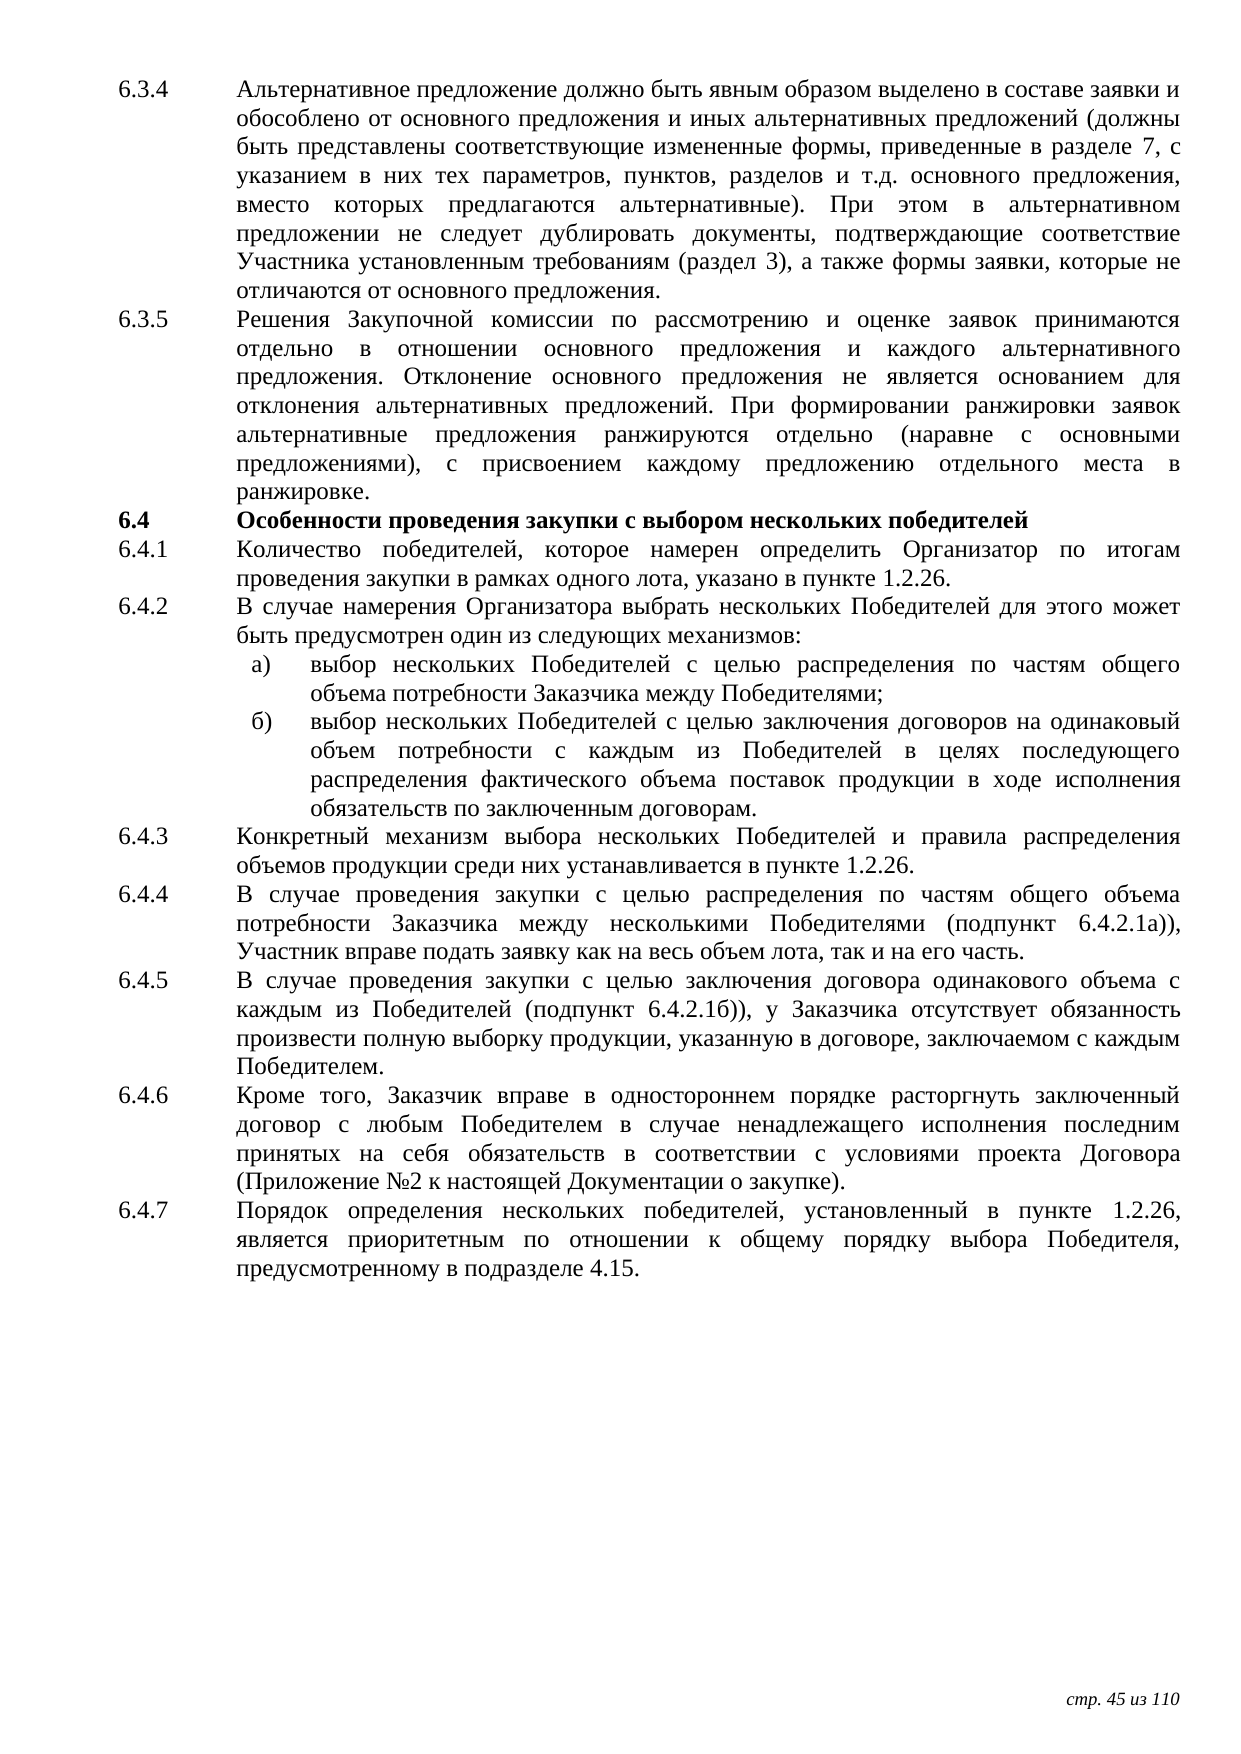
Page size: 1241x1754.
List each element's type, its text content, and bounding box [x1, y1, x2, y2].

text выбор нескольких Победителей с целью заключения договоров на одинаковый объем потребности с каждым из Победителей в целях последующего распределения фактического объема поставок продукции в ходе исполнения обязательств по заключенным договорам. [251, 706, 1181, 821]
text Решения Закупочной комиссии по рассмотрению и оценке заявок принимаются отдельно в отношении основного предложения и каждого альтернативного предложения. Отклонение основного предложения не является основанием для отклонения альтернативных предложений. При формировании ранжировки заявок альтернативные предложения ранжируются отдельно (наравне с основными предложениями), с присвоением каждому предложению отдельного места в ранжировке. [118, 304, 1181, 505]
text Количество победителей, которое намерен определить Организатор по итогам проведения закупки в рамках одного лота, указано в пункте 1.2.26. [118, 534, 1181, 591]
text Конкретный механизм выбора нескольких Победителей и правила распределения объемов продукции среди них устанавливается в пункте 1.2.26. [118, 821, 1181, 879]
text Кроме того, Заказчик вправе в одностороннем порядке расторгнуть заключенный договор с любым Победителем в случае ненадлежащего исполнения последним принятых на себя обязательств в соответствии с условиями проекта Договора (Приложение №2 к настоящей Документации о закупке). [118, 1080, 1181, 1195]
text Порядок определения нескольких победителей, установленный в пункте 1.2.26, является приоритетным по отношении к общему порядку выбора Победителя, предусмотренному в подразделе 4.15. [118, 1195, 1181, 1281]
text В случае намерения Организатора выбрать нескольких Победителей для этого может быть предусмотрен один из следующих механизмов: [118, 591, 1181, 649]
text В случае проведения закупки с целью заключения договора одинакового объема с каждым из Победителей (подпункт 6.4.2б)), у Заказчика отсутствует обязанность произвести полную выборку продукции, указанную в договоре, заключаемом с каждым Победителем. [118, 965, 1181, 1080]
text В случае проведения закупки с целью распределения по частям общего объема потребности Заказчика между несколькими Победителями (подпункт 6.4.2а)), Участник вправе подать заявку как на весь объем лота, так и на его часть. [118, 879, 1181, 965]
text Альтернативное предложение должно быть явным образом выделено в составе заявки и обособлено от основного предложения и иных альтернативных предложений (должны быть представлены соответствующие измененные формы, приведенные в разделе 7, с указанием в них тех параметров, пунктов, разделов и т.д. основного предложения, вместо которых предлагаются альтернативные). При этом в альтернативном предложении не следует дублировать документы, подтверждающие соответствие Участника установленным требованиям (раздел 3), а также формы заявки, которые не отличаются от основного предложения. [118, 74, 1181, 304]
text выбор нескольких Победителей с целью распределения по частям общего объема потребности Заказчика между Победителями; [251, 649, 1181, 706]
subtitle Особенности проведения закупки с выбором нескольких победителей [118, 505, 1181, 534]
